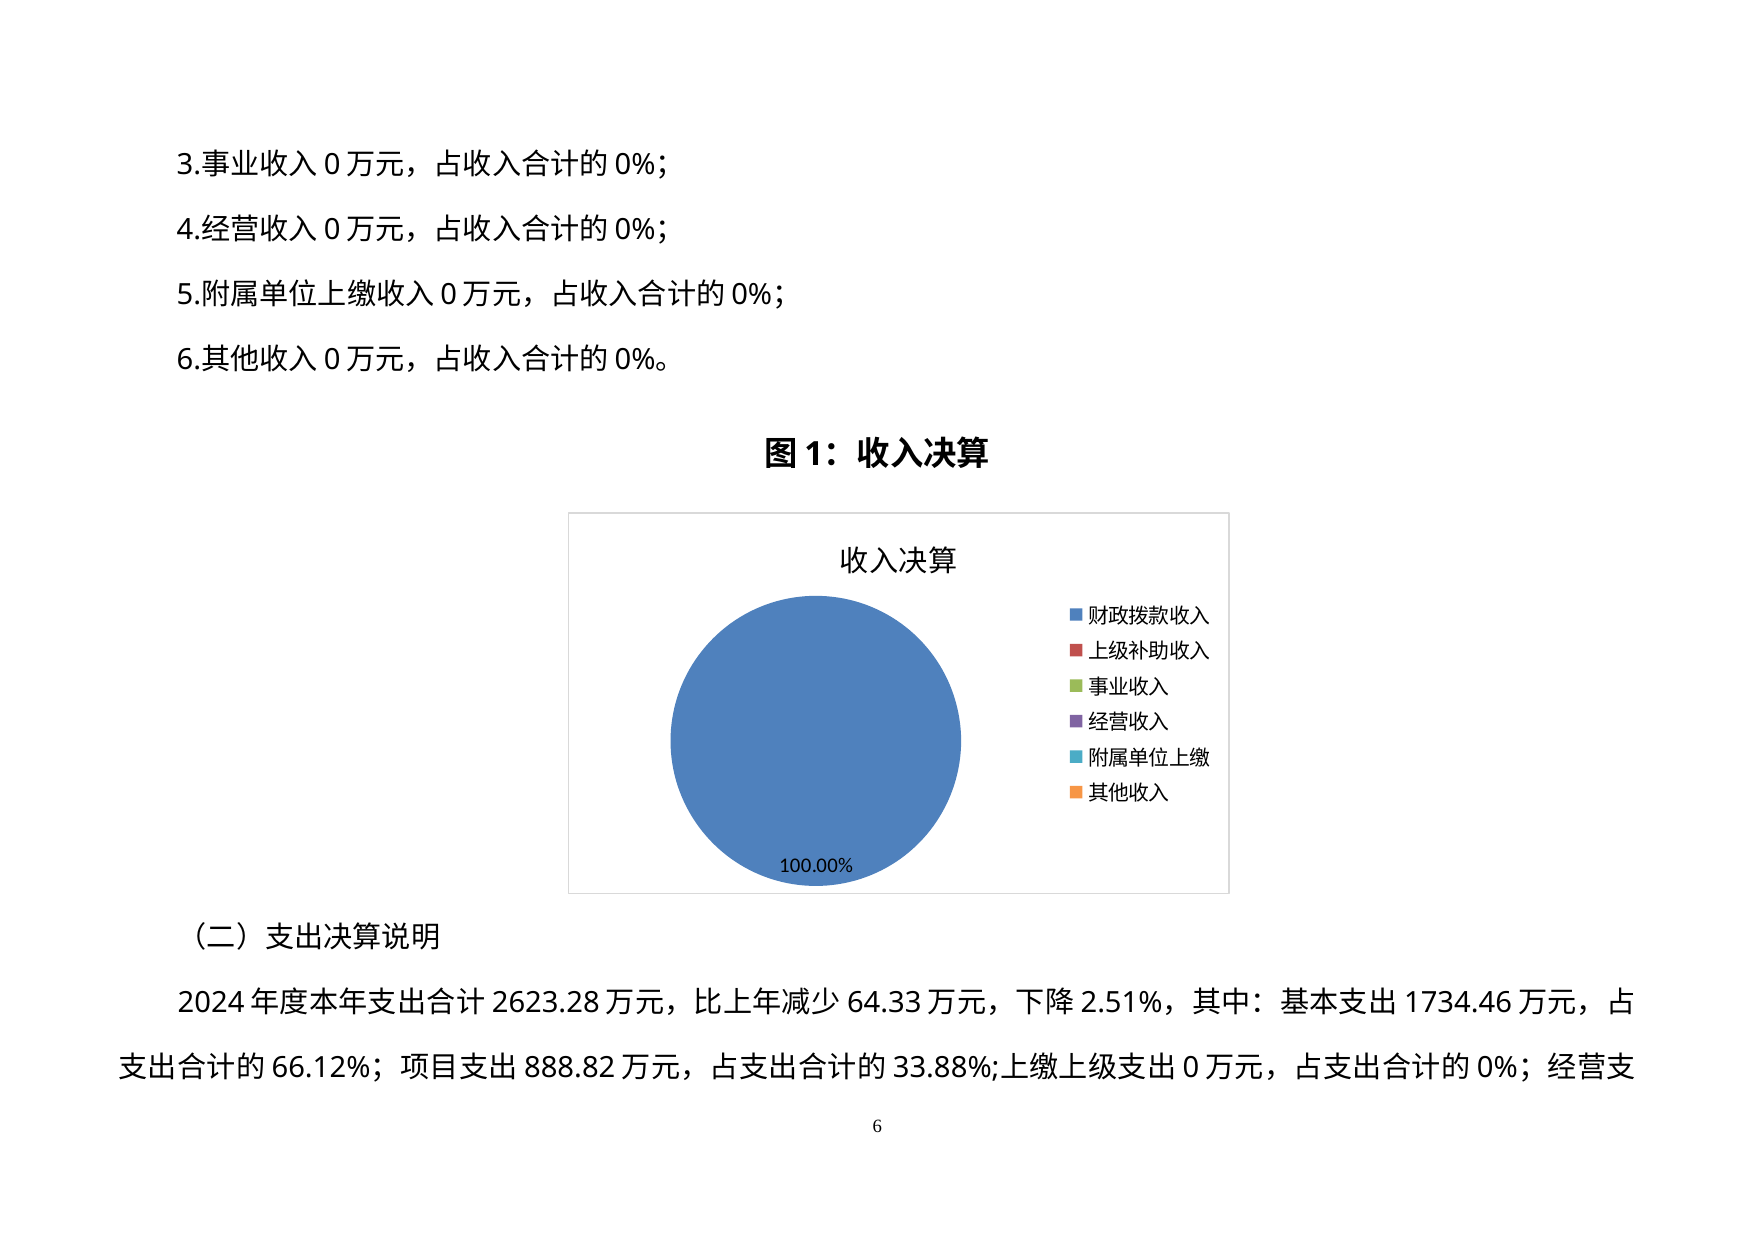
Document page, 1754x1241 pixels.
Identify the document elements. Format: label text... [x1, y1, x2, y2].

text （二）支出决算说明 [118, 902, 1636, 967]
list 3.事业收入0万元，占收入合计的0%； [118, 129, 1636, 194]
text 6.其他收入0万元，占收入合计的0%。 [118, 324, 1636, 389]
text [118, 967, 1636, 1097]
text 5.附属单位上缴收入0万元，占收入合计的0%； [118, 259, 1636, 324]
subtitle 图1：收入决算 [118, 418, 1636, 483]
text 4.经营收入0万元，占收入合计的0%； [118, 194, 1636, 259]
